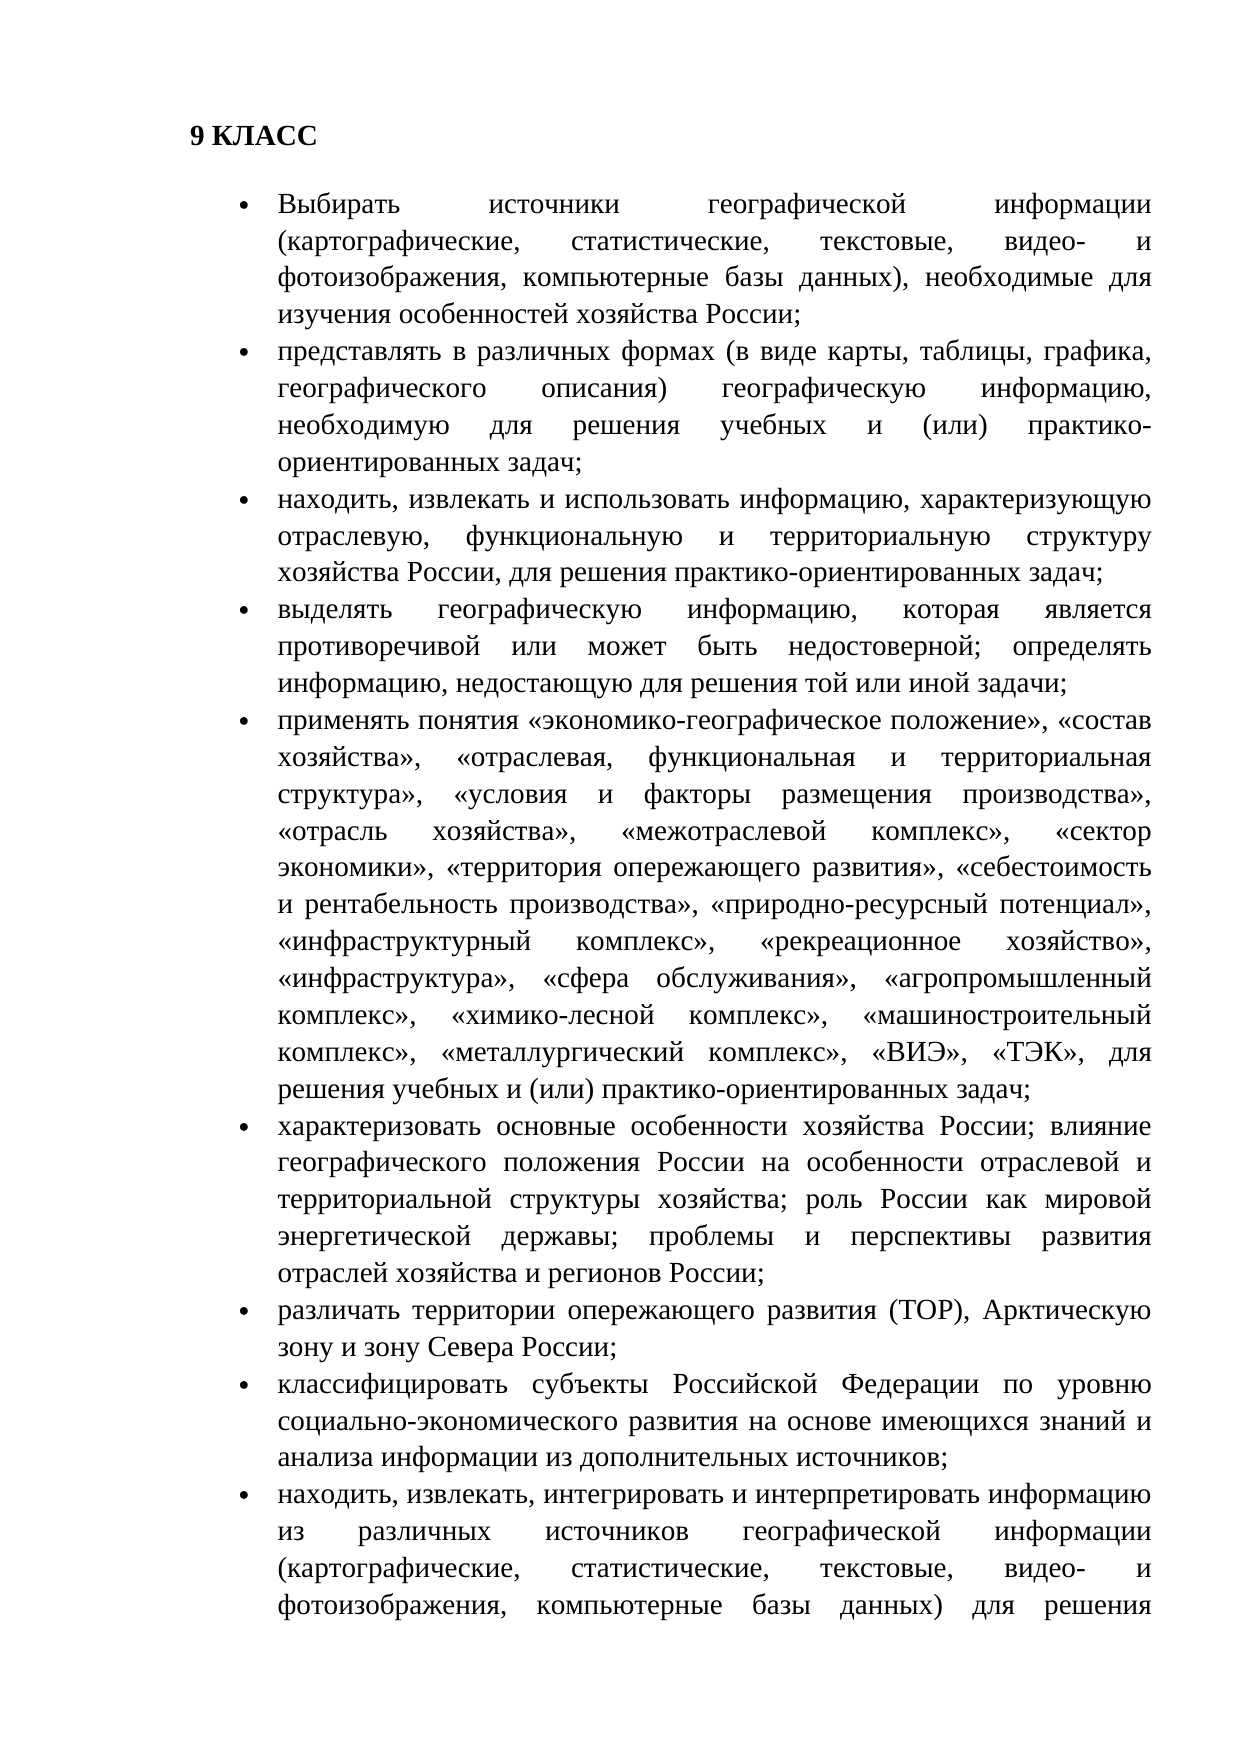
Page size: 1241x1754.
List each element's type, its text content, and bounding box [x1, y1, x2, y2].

list характеризовать основные особенности хозяйства России; влияние географического положения России на особенности отраслевой и территориальной структуры хозяйства; роль России как мировой энергетической державы; проблемы и перспективы развития отраслей хозяйства и регионов России; [240, 1108, 1152, 1289]
list различать территории опережающего развития (ТОР), Арктическую зону и зону Севера России; [240, 1292, 1152, 1362]
list Выбирать источники географической информации (картографические, статистические, текстовые, видео- и фотоизображения, компьютерные базы данных), необходимые для изучения особенностей хозяйства России; [240, 186, 1152, 330]
list представлять в различных формах (в виде карты, таблицы, графика, географического описания) географическую информацию, необходимую для решения учебных и (или) практико-ориентированных задач; [240, 333, 1152, 477]
list находить, извлекать и использовать информацию, характеризующую отраслевую, функциональную и территориальную структуру хозяйства России, для решения практико-ориентированных задач; [240, 481, 1152, 588]
list классифицировать субъекты Российской Федерации по уровню социально-экономического развития на основе имеющихся знаний и анализа информации из дополнительных источников; [240, 1366, 1152, 1473]
list применять понятия «экономико-географическое положение», «состав хозяйства», «отраслевая, функциональная и территориальная структура», «условия и факторы размещения производства», «отрасль хозяйства», «межотраслевой комплекс», «сектор экономики», «территория опережающего развития», «себестоимость и рентабельность производства», «природно-ресурсный потенциал», «инфраструктурный комплекс», «рекреационное хозяйство», «инфраструктура», «сфера обслуживания», «агропромышленный комплекс», «химико-лесной комплекс», «машиностроительный комплекс», «металлургический комплекс», «ВИЭ», «ТЭК», для решения учебных и (или) практико-ориентированных задач; [240, 702, 1152, 1104]
text 9 КЛАСС [190, 118, 1152, 152]
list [240, 1476, 1152, 1621]
list выделять географическую информацию, которая является противоречивой или может быть недостоверной; определять информацию, недостающую для решения той или иной задачи; [240, 591, 1152, 699]
